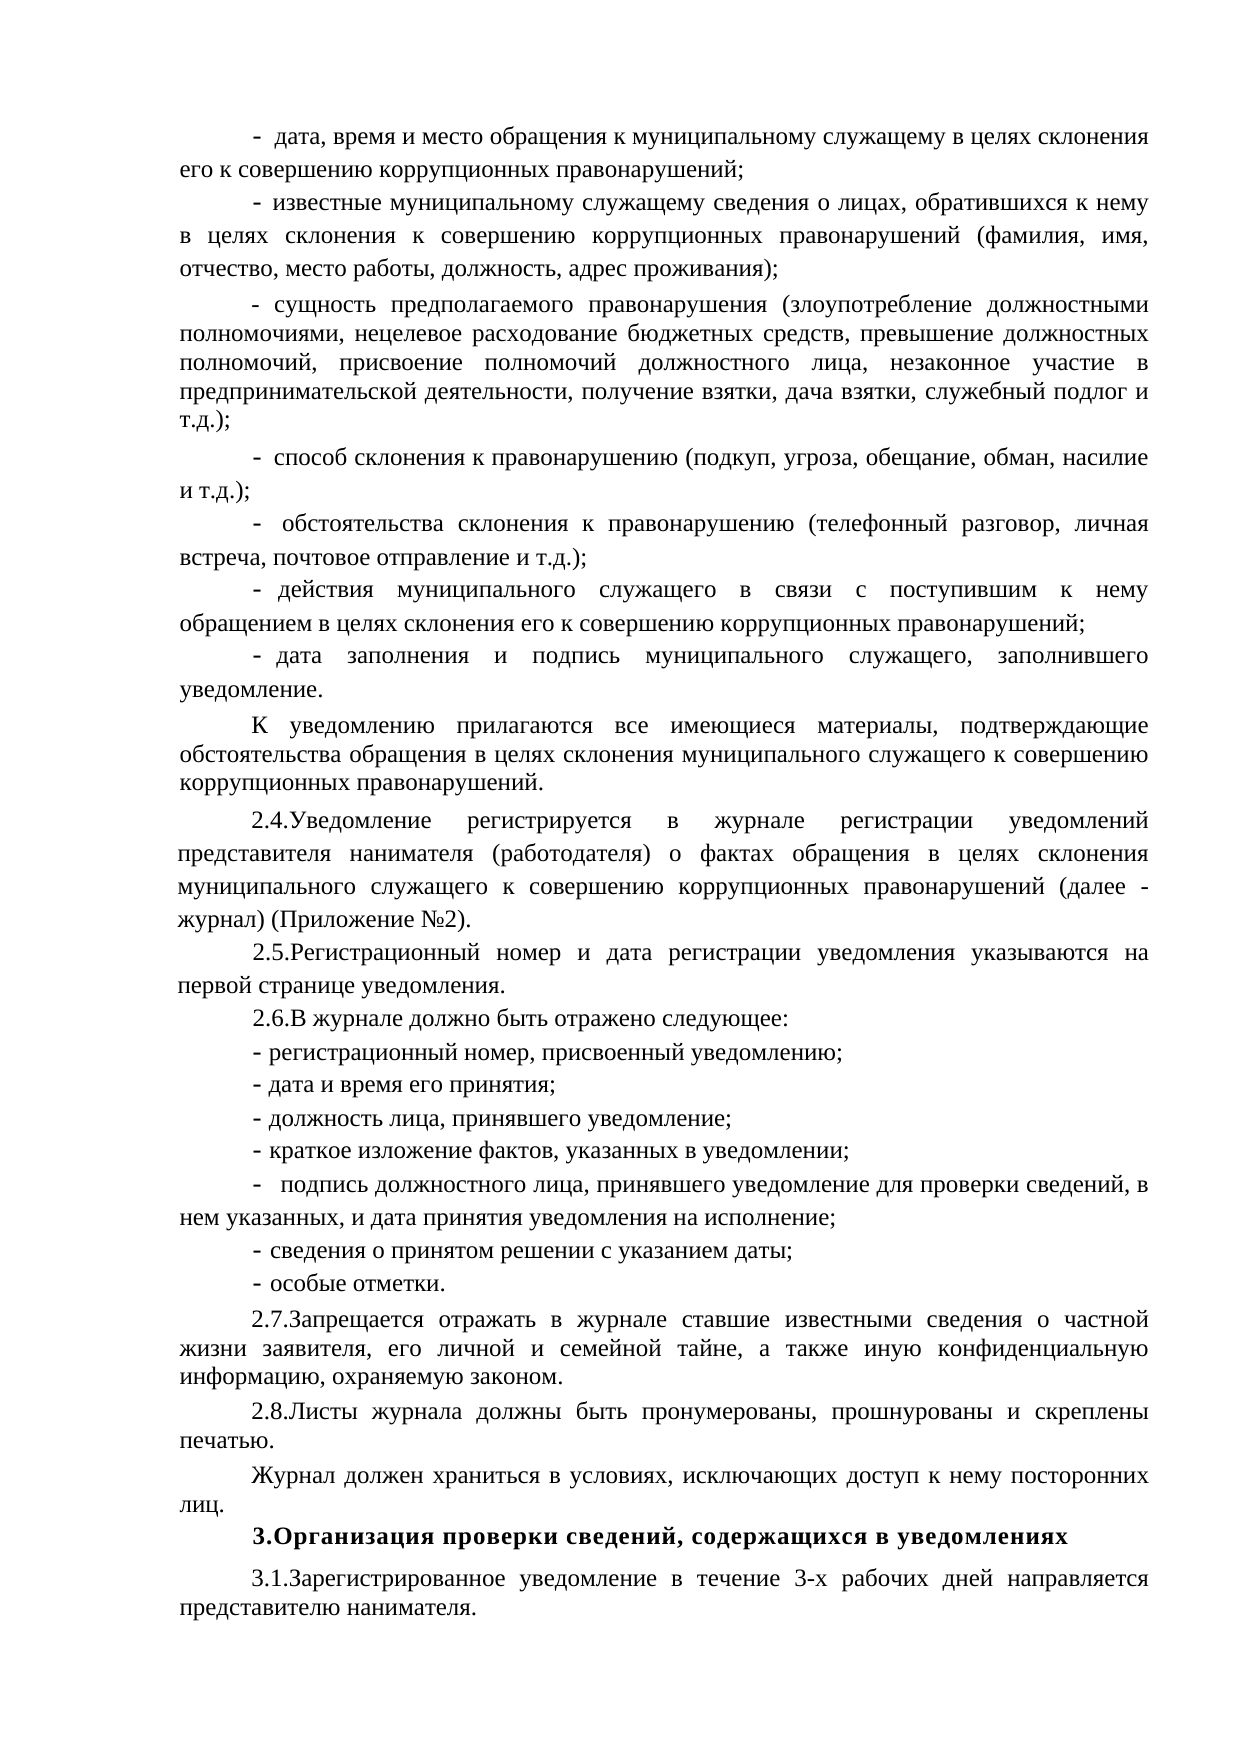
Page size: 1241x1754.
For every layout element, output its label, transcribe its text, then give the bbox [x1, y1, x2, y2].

text 2.6.В журнале должно быть отражено следующее: [252, 1001, 1152, 1033]
list известные муниципальному служащему сведения о лицах, обратившихся к нему в целях склонения к совершению коррупционных правонарушений (фамилия, имя, отчество, место работы, должность, адрес проживания); [179, 184, 1149, 283]
text 2.5.Регистрационный номер и дата регистрации уведомления указываются на первой странице уведомления. [177, 934, 1149, 1001]
list дата заполнения и подпись муниципального служащего, заполнившего уведомление. [179, 638, 1149, 704]
text - сущность предполагаемого правонарушения (злоупотребление должностными полномочиями, нецелевое расходование бюджетных средств, превышение должностных полномочий, присвоение полномочий должностного лица, незаконное участие в предпринимательской деятельности, получение взятки, дача взятки, служебный подлог и т.д.); [179, 289, 1149, 433]
list должность лица, принявшего уведомление; [179, 1099, 1152, 1133]
text 3.1.Зарегистрированное уведомление в течение 3-х рабочих дней направляется представителю нанимателя. [179, 1563, 1149, 1621]
text Журнал должен храниться в условиях, исключающих доступ к нему посторонних лиц. [179, 1460, 1149, 1518]
list способ склонения к правонарушению (подкуп, угроза, обещание, обман, насилие и т.д.); [179, 439, 1149, 506]
list регистрационный номер, присвоенный уведомлению; [179, 1033, 1152, 1067]
list обстоятельства склонения к правонарушению (телефонный разговор, личная встреча, почтовое отправление и т.д.); [179, 506, 1149, 572]
text 2.7.Запрещается отражать в журнале ставшие известными сведения о частной жизни заявителя, его личной и семейной тайне, а также иную конфиденциальную информацию, охраняемую законом. [179, 1304, 1149, 1390]
list особые отметки. [179, 1265, 1152, 1298]
list дата, время и место обращения к муниципальному служащему в целях склонения его к совершению коррупционных правонарушений; [179, 118, 1149, 184]
list подпись должностного лица, принявшего уведомление для проверки сведений, в нем указанных, и дата принятия уведомления на исполнение; [179, 1166, 1149, 1232]
list сведения о принятом решении с указанием даты; [179, 1232, 1152, 1265]
list дата и время его принятия; [179, 1067, 1152, 1099]
text 3.Организация проверки сведений, содержащихся в уведомлениях [179, 1524, 1152, 1550]
list краткое изложение фактов, указанных в уведомлении; [179, 1133, 1152, 1166]
text 2.8.Листы журнала должны быть пронумерованы, прошнурованы и скреплены печатью. [179, 1396, 1149, 1454]
list действия муниципального служащего в связи с поступившим к нему обращением в целях склонения его к совершению коррупционных правонарушений; [179, 572, 1149, 638]
text К уведомлению прилагаются все имеющиеся материалы, подтверждающие обстоятельства обращения в целях склонения муниципального служащего к совершению коррупционных правонарушений. [179, 710, 1149, 796]
text 2.4.Уведомление регистрируется в журнале регистрации уведомлений представителя нанимателя (работодателя) о фактах обращения в целях склонения муниципального служащего к совершению коррупционных правонарушений (далее - журнал) (Приложение №2). [177, 802, 1149, 934]
